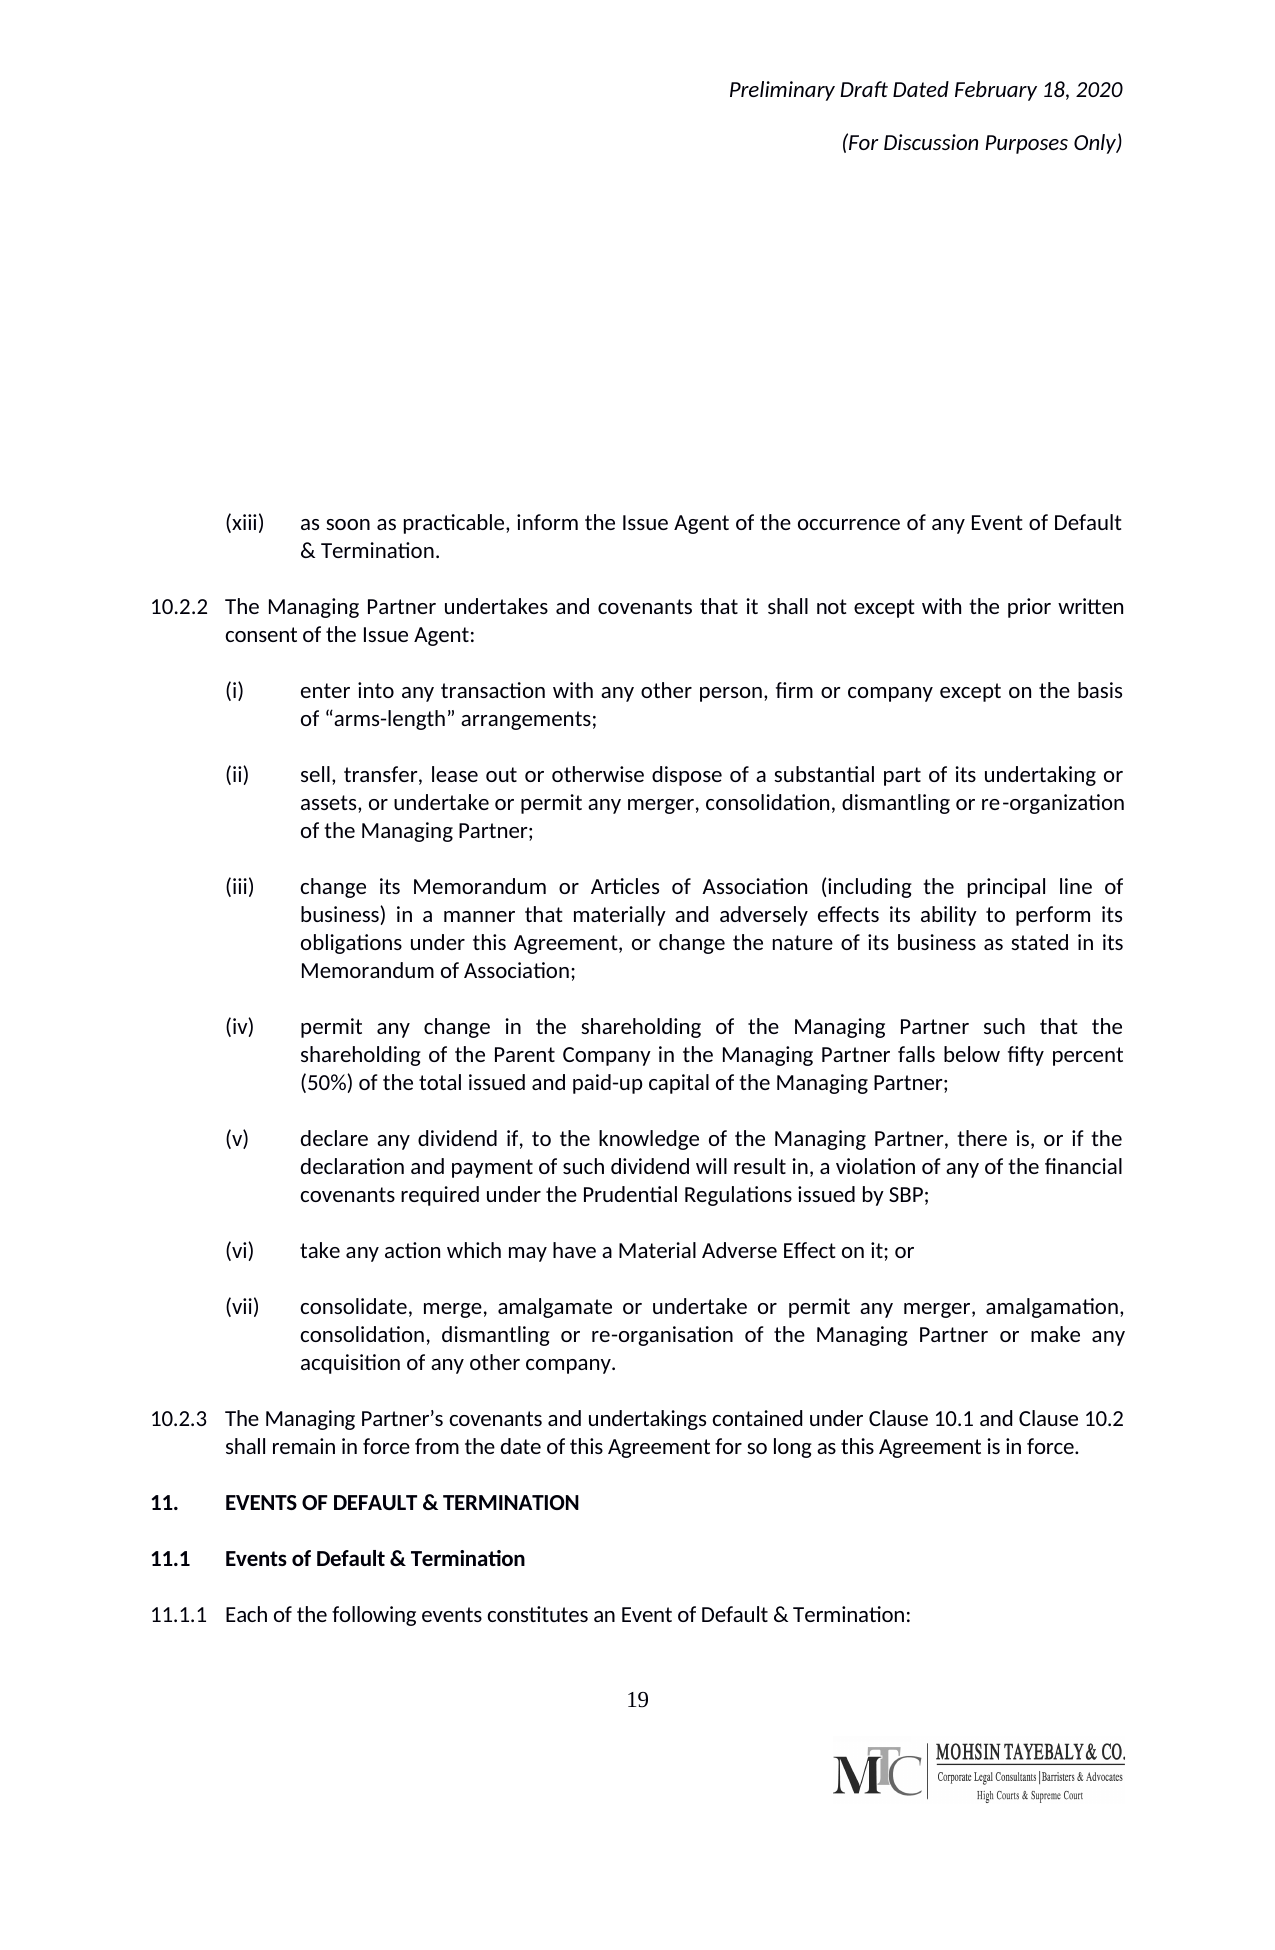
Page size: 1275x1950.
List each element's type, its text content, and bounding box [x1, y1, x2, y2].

list permit any change in the shareholding of the Managing Partner such that the shareholding of the Parent Company in the Managing Partner falls below fifty percent (50%) of the total issued and paid-up capital of the Managing Partner; [225, 1012, 1125, 1096]
list consolidate, merge, amalgamate or undertake or permit any merger, amalgamation, consolidation, dismantling or re-organisation of the Managing Partner or make any acquisition of any other company. [225, 1292, 1125, 1376]
list change its Memorandum or Articles of Association (including the principal line of business) in a manner that materially and adversely effects its ability to perform its obligations under this Agreement, or change the nature of its business as stated in its Memorandum of Association; [225, 872, 1125, 984]
text 10.2.2 The Managing Partner undertakes and covenants that it shall not except with the prior written consent of the Issue Agent: [150, 592, 1125, 648]
text 11.1.1 Each of the following events constitutes an Event of Default & Termination: [150, 1601, 1121, 1629]
list take any action which may have a Material Adverse Effect on it; or [225, 1236, 1125, 1264]
picture [832, 1736, 1125, 1804]
list enter into any transaction with any other person, firm or company except on the basis of “arms-length” arrangements; [225, 676, 1125, 732]
text 10.2.3 The Managing Partner’s covenants and undertakings contained under Clause 10.1 and Clause 10.2 shall remain in force from the date of this Agreement for so long as this Agreement is in force. [150, 1404, 1125, 1461]
text 11.1 Events of Default & Termination [150, 1544, 1121, 1573]
list as soon as practicable, inform the Issue Agent of the occurrence of any Event of Default & Termination. [225, 508, 1125, 564]
list declare any dividend if, to the knowledge of the Managing Partner, there is, or if the declaration and payment of such dividend will result in, a violation of any of the financial covenants required under the Prudential Regulations issued by SBP; [225, 1124, 1125, 1208]
text 11. EVENTS OF DEFAULT & TERMINATION [150, 1488, 1123, 1517]
list sell, transfer, lease out or otherwise dispose of a substantial part of its undertaking or assets, or undertake or permit any merger, consolidation, dismantling or re-organization of the Managing Partner; [225, 760, 1125, 844]
